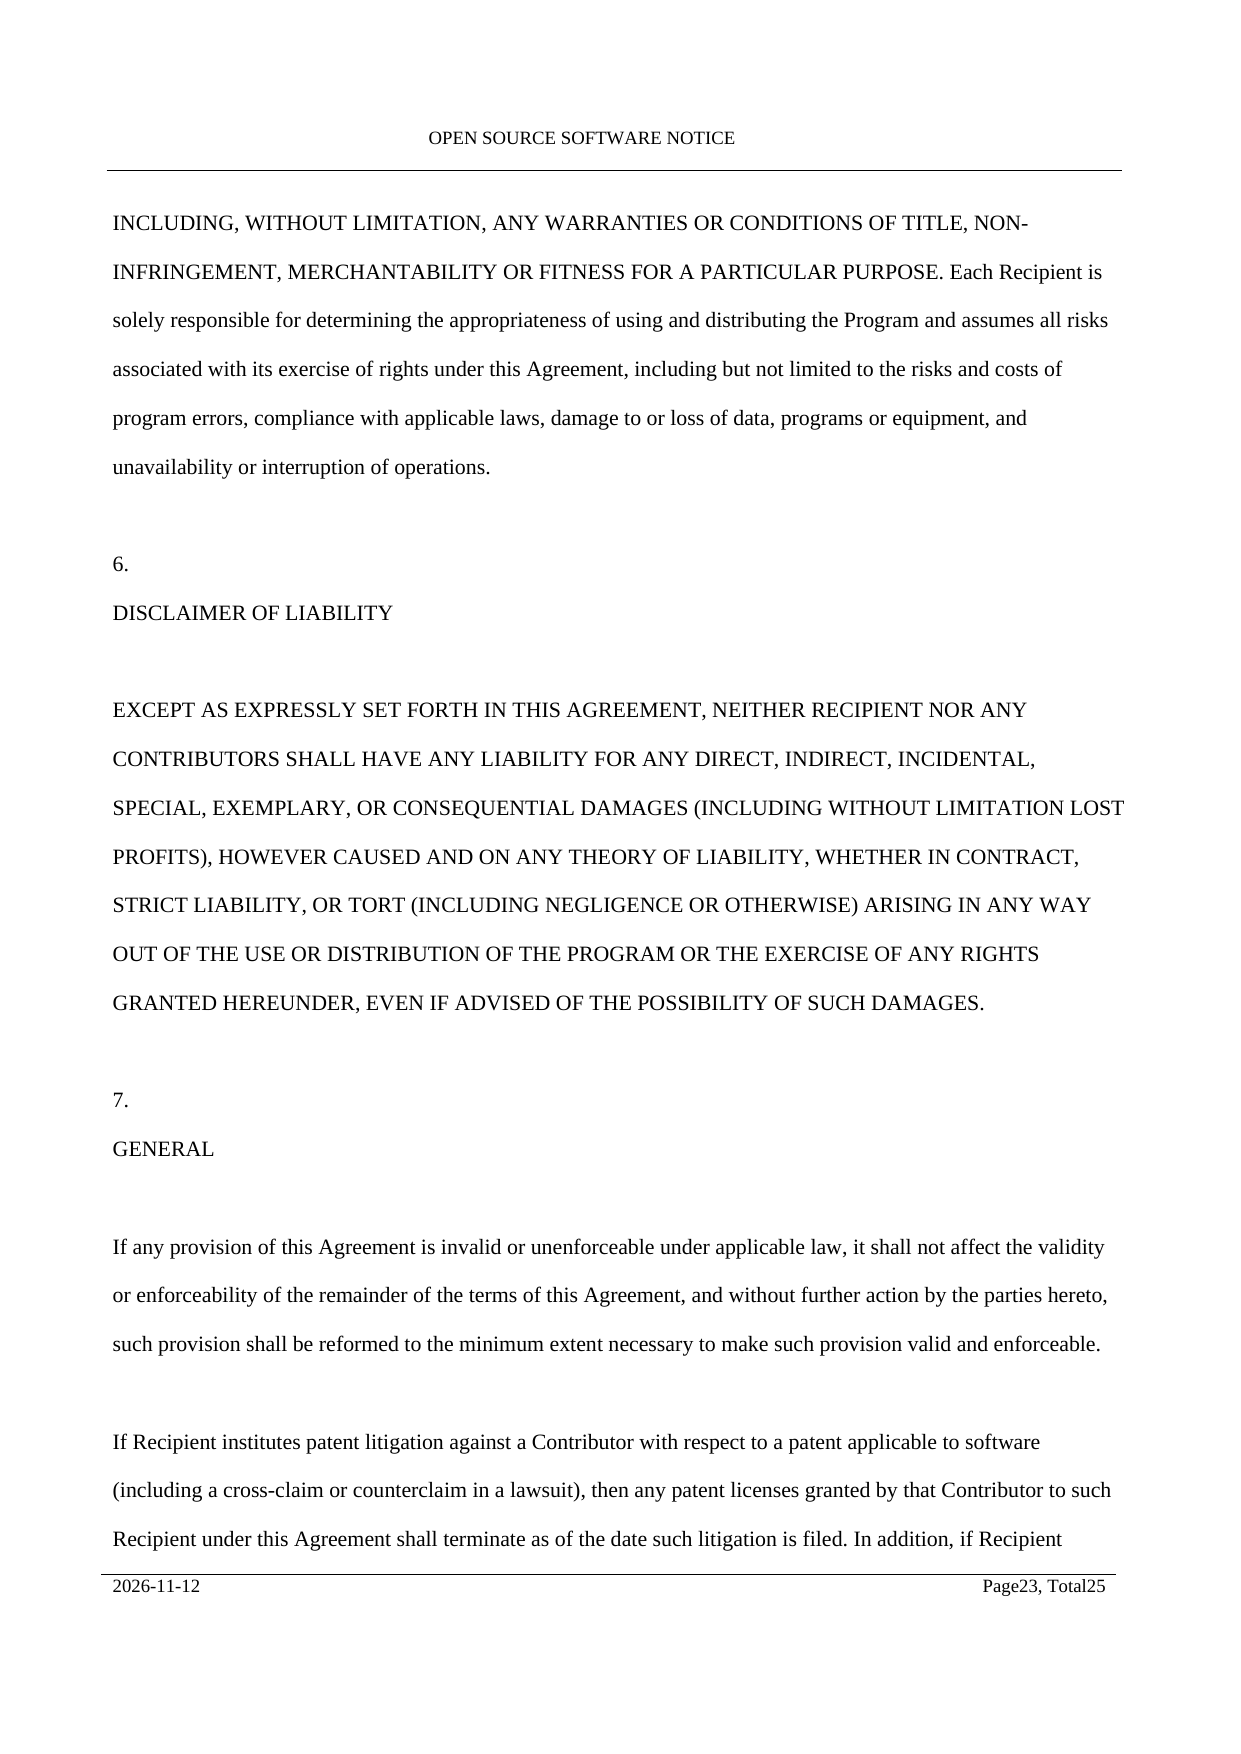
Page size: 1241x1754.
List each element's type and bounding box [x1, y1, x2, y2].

text [112, 206, 1128, 1555]
